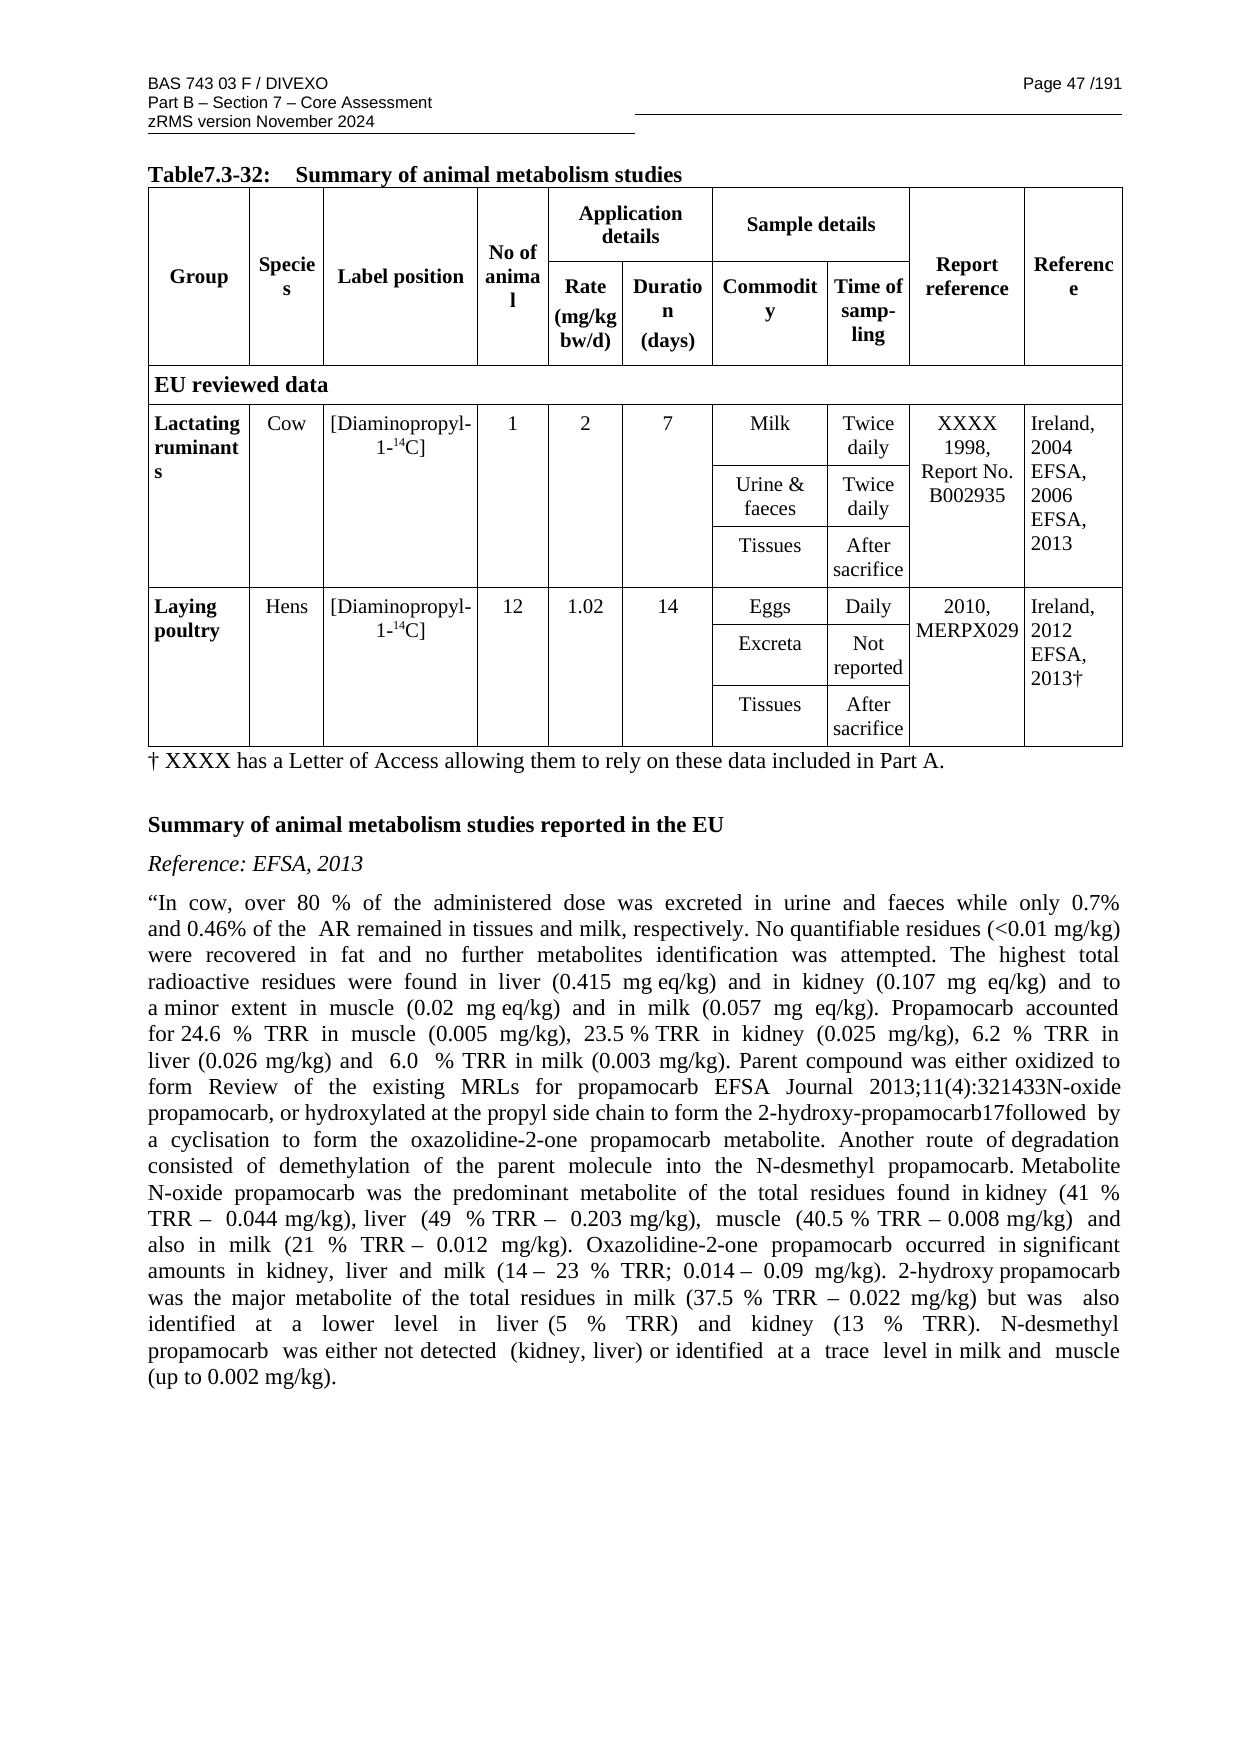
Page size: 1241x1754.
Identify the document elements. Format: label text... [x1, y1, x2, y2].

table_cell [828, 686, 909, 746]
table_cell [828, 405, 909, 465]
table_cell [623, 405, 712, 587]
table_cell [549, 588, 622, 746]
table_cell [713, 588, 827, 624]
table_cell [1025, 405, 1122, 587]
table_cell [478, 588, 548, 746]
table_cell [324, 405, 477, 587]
text † XXXX has a Letter of Access allowing them to rely on these data included in Part A. [148, 747, 1122, 773]
text Table7.3-7: Summary of animal metabolism studies [148, 161, 1122, 187]
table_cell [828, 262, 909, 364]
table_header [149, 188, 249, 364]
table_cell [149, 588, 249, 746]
text “In cow, over 80 % of the administered dose was excreted in urine and faeces while only 0.7% and 0.46% of the AR remained in tissues and milk, respectively. No quantifiable residues (<0.01 mg/kg) were recovered in fat and no further metabolites identification was attempted. The highest total radioactive residues were found in liver (0.415 mg eq/kg) and in kidney (0.107 mg eq/kg) and to a minor extent in muscle (0.02 mg eq/kg) and in milk (0.057 mg eq/kg). Propamocarb accounted for 24.6 % TRR in muscle (0.005 mg/kg), 23.5 % TRR in kidney (0.025 mg/kg), 6.2 % TRR in liver (0.026 mg/kg) and 6.0 % TRR in milk (0.003 mg/kg). Parent compound was either oxidized to form Review of the existing MRLs for propamocarb EFSA Journal 2013;11(4):321433N-oxide propamocarb, or hydroxylated at the propyl side chain to form the 2-hydroxy-propamocarb17followed by a cyclisation to form the oxazolidine-2-one propamocarb metabolite. Another route of degradation consisted of demethylation of the parent molecule into the N-desmethyl propamocarb. Metabolite N-oxide propamocarb was the predominant metabolite of the total residues found in kidney (41 % TRR – 0.044 mg/kg), liver (49 % TRR – 0.203 mg/kg), muscle (40.5 % TRR – 0.008 mg/kg) and also in milk (21 % TRR – 0.012 mg/kg). Oxazolidine-2-one propamocarb occurred in significant amounts in kidney, liver and milk (14 – 23 % TRR; 0.014 – 0.09 mg/kg). 2-hydroxy propamocarb was the major metabolite of the total residues in milk (37.5 % TRR – 0.022 mg/kg) but was also identified at a lower level in liver (5 % TRR) and kidney (13 % TRR). N-desmethyl propamocarb was either not detected (kidney, liver) or identified at a trace level in milk and muscle (up to 0.002 mg/kg). [148, 889, 1122, 1389]
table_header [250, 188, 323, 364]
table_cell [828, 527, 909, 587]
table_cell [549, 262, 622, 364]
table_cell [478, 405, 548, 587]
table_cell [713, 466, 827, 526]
text Reference: EFSA, 2013 [148, 850, 1122, 876]
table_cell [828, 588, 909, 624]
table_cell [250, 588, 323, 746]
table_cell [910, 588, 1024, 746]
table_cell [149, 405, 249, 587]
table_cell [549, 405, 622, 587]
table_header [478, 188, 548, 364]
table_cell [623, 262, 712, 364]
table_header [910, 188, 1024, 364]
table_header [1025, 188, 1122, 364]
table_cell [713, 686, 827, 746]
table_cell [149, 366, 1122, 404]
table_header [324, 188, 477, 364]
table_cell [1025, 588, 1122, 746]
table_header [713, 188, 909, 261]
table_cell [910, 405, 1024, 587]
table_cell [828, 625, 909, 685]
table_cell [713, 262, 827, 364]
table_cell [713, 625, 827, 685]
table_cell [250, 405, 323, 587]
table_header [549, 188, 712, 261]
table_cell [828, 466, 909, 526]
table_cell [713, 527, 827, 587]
text Summary of animal metabolism studies reported in the EU [148, 811, 1122, 837]
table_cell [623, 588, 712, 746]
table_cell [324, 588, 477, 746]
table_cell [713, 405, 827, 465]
